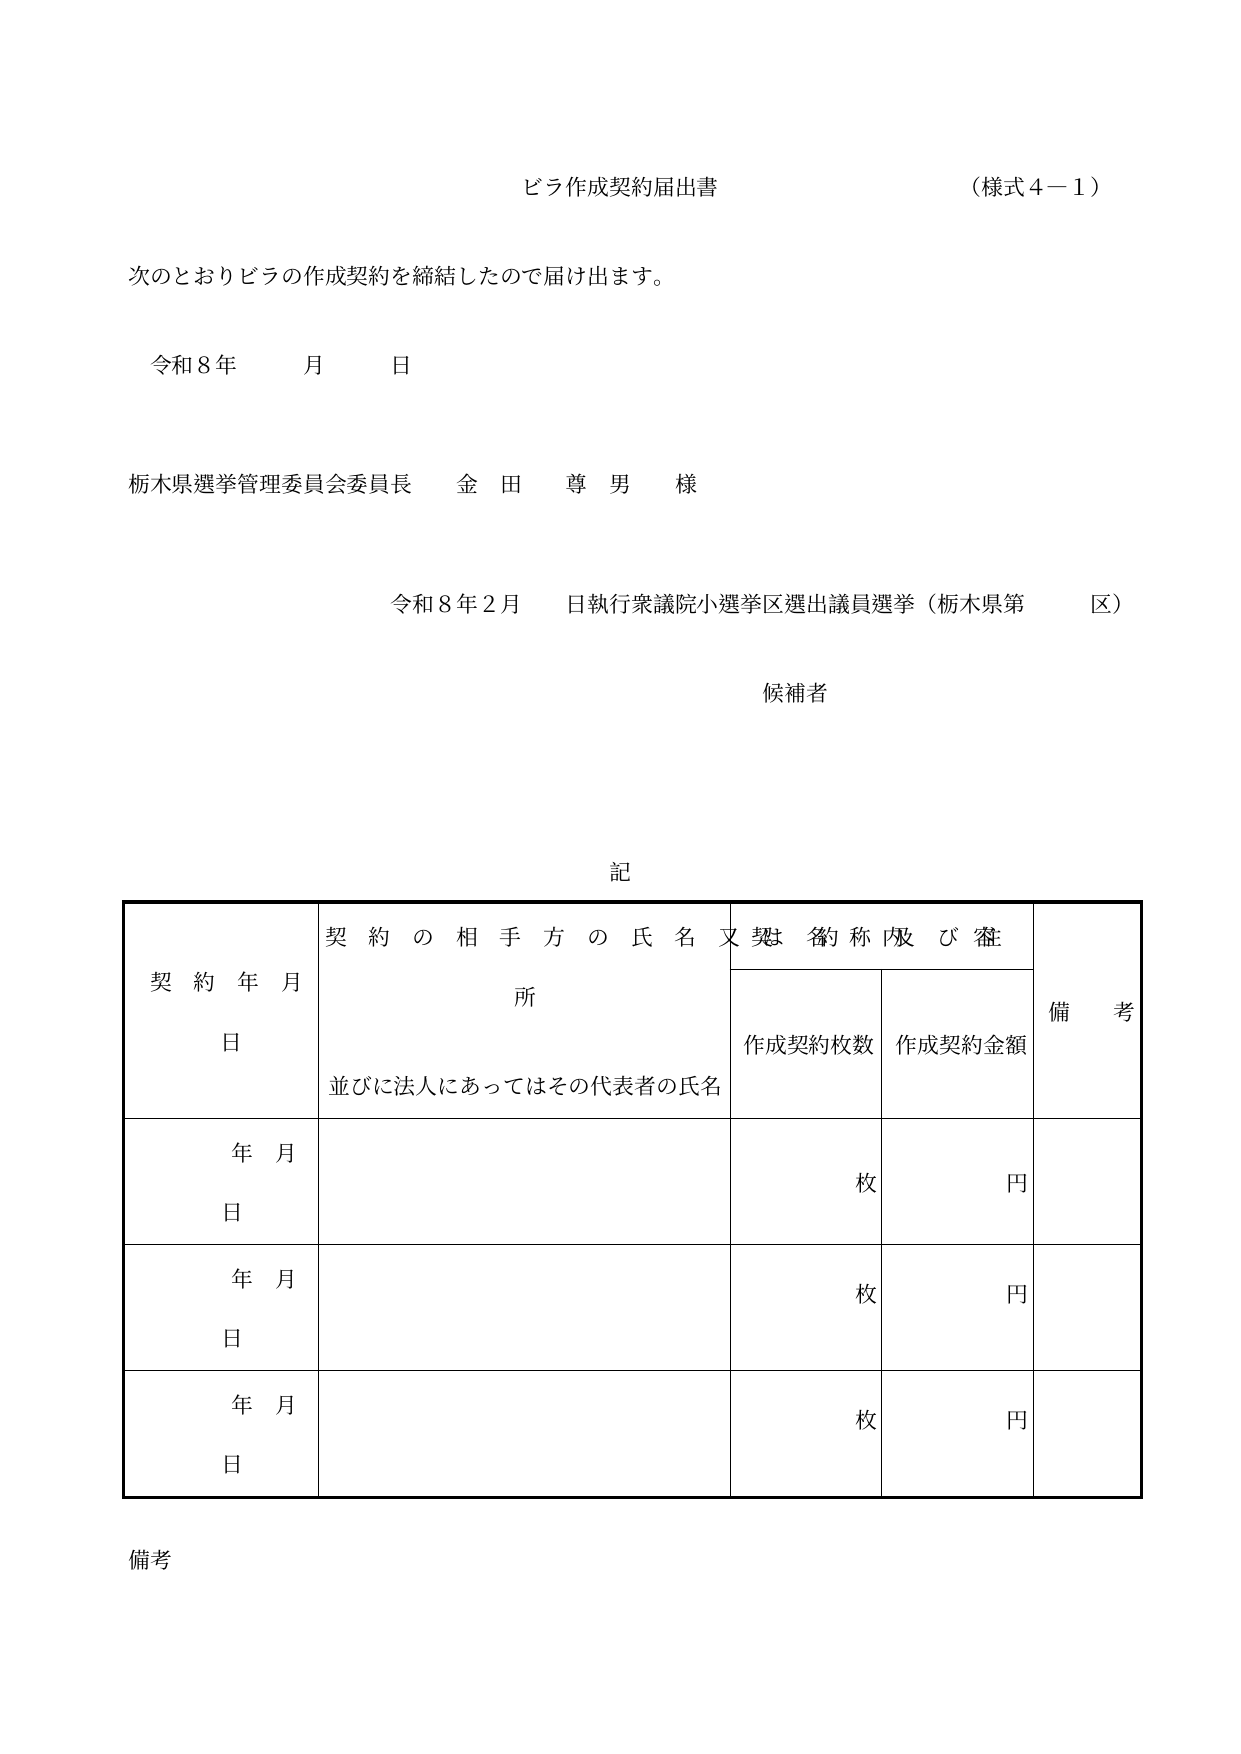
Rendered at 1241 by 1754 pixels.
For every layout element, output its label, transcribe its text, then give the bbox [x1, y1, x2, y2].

table_cell 作成契約金額 [882, 970, 1033, 1118]
table_header 契約年月日 [125, 904, 318, 1118]
table_cell [319, 1245, 730, 1370]
table_cell [319, 1119, 730, 1244]
table_cell 円 [882, 1119, 1033, 1244]
table_cell 円 [882, 1371, 1033, 1496]
table_header 備 考 [1034, 904, 1140, 1118]
text 栃木県選挙管理委員会委員長 金 田 尊 男 様 [106, 453, 1134, 513]
table_cell 年 月 日 [125, 1119, 318, 1244]
table_header 契約の相手方の氏名又は名称及び住所 並びに法人にあってはその代表者の氏名 [319, 904, 730, 1118]
text ビラ作成契約届出書 （様式４―１） [106, 156, 1134, 215]
table_cell 年 月 日 [125, 1371, 318, 1496]
table_cell [319, 1371, 730, 1496]
table_cell 作成契約枚数 [731, 970, 881, 1118]
table_cell 枚 [731, 1119, 881, 1244]
table_cell 円 [882, 1245, 1033, 1370]
text 候補者 [106, 662, 1134, 722]
table_cell [1034, 1371, 1140, 1496]
text 次のとおりビラの作成契約を締結したので届け出ます。 [106, 215, 1134, 304]
table_cell 枚 [731, 1371, 881, 1496]
table_cell 枚 [731, 1245, 881, 1370]
table_header 契約内容 [731, 904, 1033, 969]
table_cell [1034, 1245, 1140, 1370]
text 備考 [106, 1529, 1134, 1588]
table_cell [1034, 1119, 1140, 1244]
table_cell 年 月 日 [125, 1245, 318, 1370]
text 令和８年２月 日執行衆議院小選挙区選出議員選挙（栃木県第 区） [106, 573, 1134, 632]
text 記 [106, 841, 1134, 900]
text 令和８年 月 日 [106, 334, 1134, 394]
